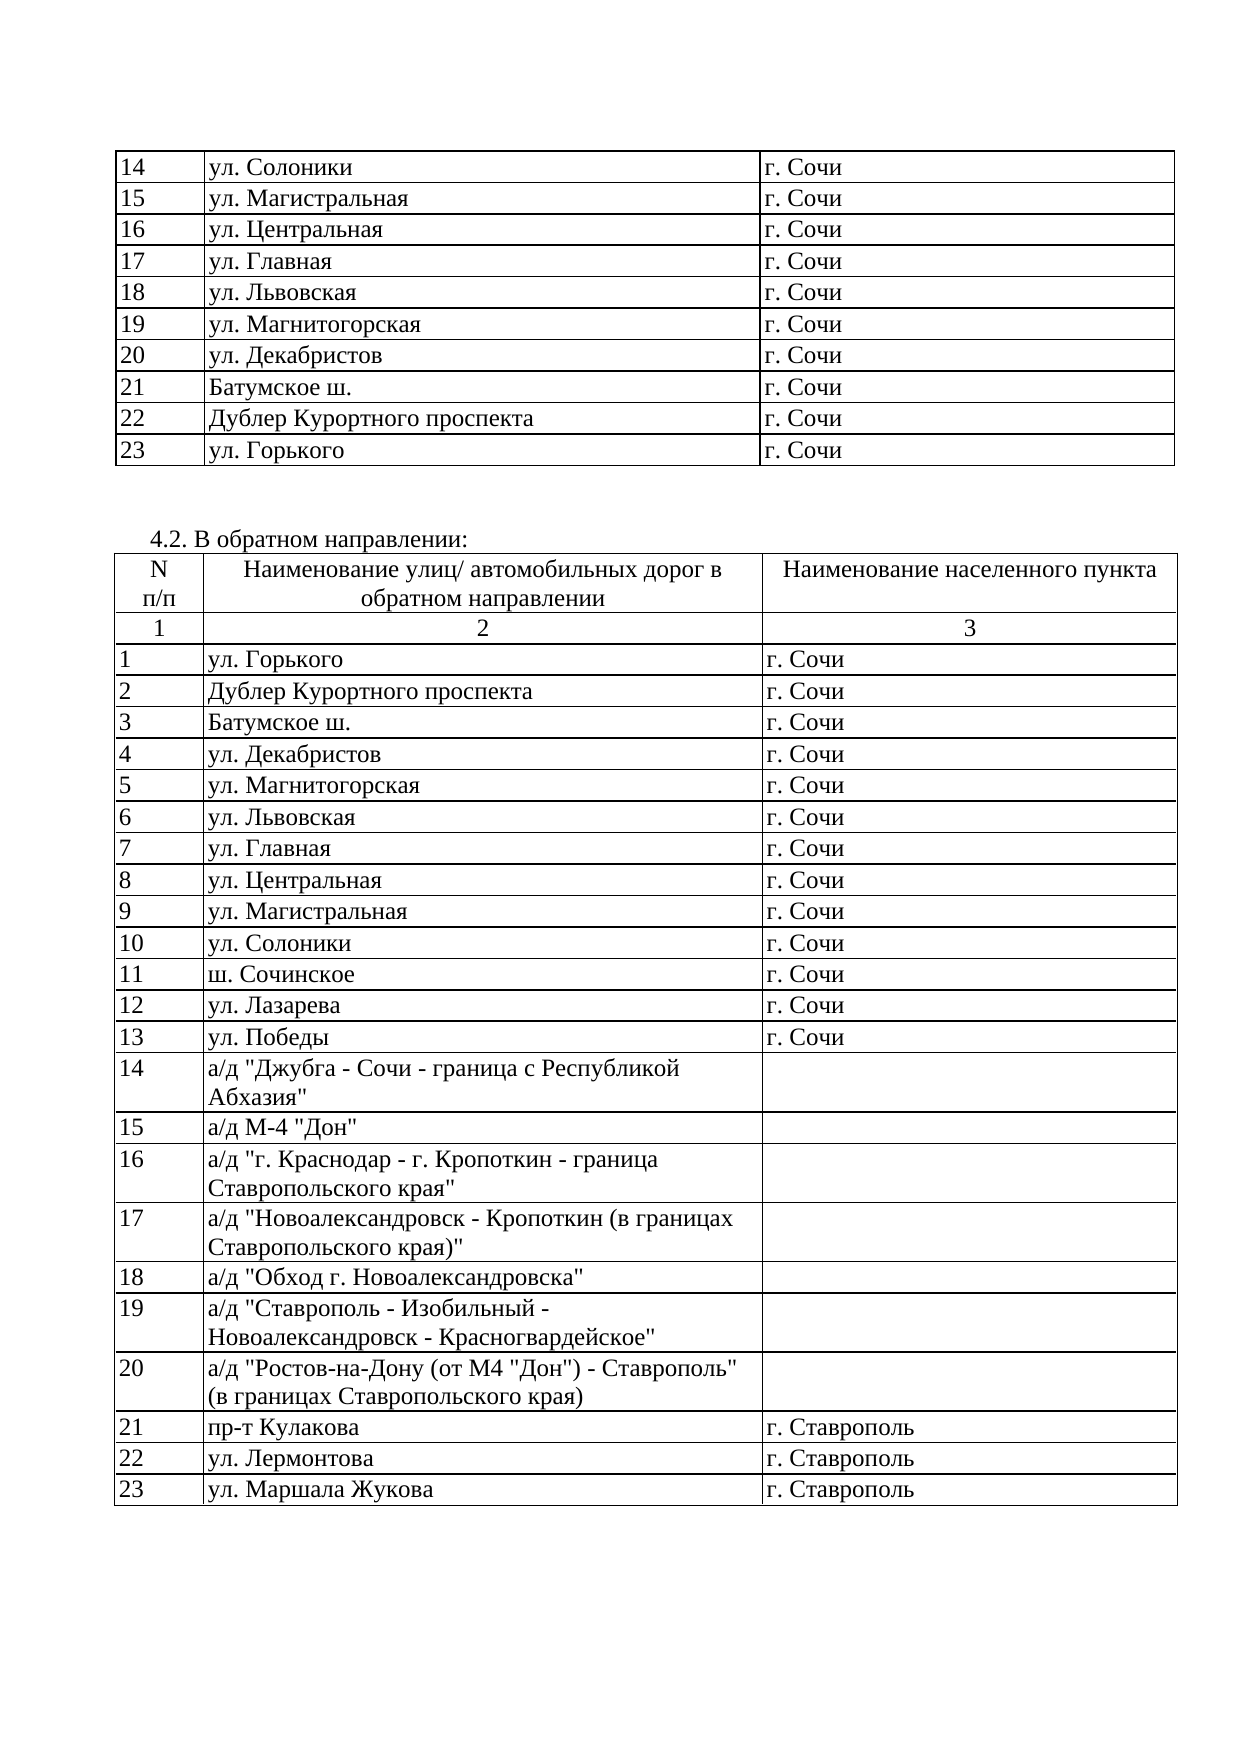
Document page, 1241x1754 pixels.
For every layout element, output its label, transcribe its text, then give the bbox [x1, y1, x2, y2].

table_cell а/д "Джубга - Сочи - граница с Республикой Абхазия" [204, 1053, 762, 1111]
table_cell Дублер Курортного проспекта [204, 676, 762, 706]
table_cell г. Сочи [763, 643, 1177, 674]
table_cell г. Сочи [761, 215, 1174, 244]
table_cell 22 [117, 403, 204, 433]
table_cell 18 [115, 1262, 203, 1292]
table_cell ул. Солоники [204, 928, 762, 957]
table_cell г. Сочи [763, 989, 1177, 1020]
table_cell 8 [115, 864, 203, 894]
table_cell ул. Магнитогорская [205, 309, 759, 339]
table_cell г. Сочи [761, 246, 1174, 276]
table_cell 15 [117, 183, 204, 213]
table_cell г. Сочи [763, 800, 1177, 832]
table_cell 19 [117, 309, 204, 339]
table_cell 12 [115, 990, 203, 1020]
table_cell г. Сочи [761, 403, 1174, 433]
table_cell 21 [115, 1411, 203, 1442]
table_cell 1 [115, 644, 203, 674]
table_cell г. Сочи [763, 832, 1177, 863]
table_cell ул. Магистральная [205, 183, 759, 213]
table_cell г. Ставрополь [763, 1473, 1177, 1504]
table_cell 4 [115, 738, 203, 769]
table_cell [763, 1292, 1177, 1351]
table_cell 13 [115, 1021, 203, 1052]
table_cell а/д "Новоалександровск - Кропоткин (в границах Ставропольского края)" [204, 1203, 762, 1261]
table_cell г. Ставрополь [763, 1442, 1177, 1473]
table_cell ул. Центральная [204, 865, 762, 894]
table_cell 18 [117, 277, 204, 307]
table_cell г. Сочи [763, 674, 1177, 706]
table_cell г. Сочи [761, 340, 1174, 370]
table_cell 20 [115, 1352, 203, 1410]
table_cell ул. Главная [204, 833, 762, 863]
table_cell г. Сочи [761, 183, 1174, 213]
table_header Наименование населенного пункта [763, 554, 1177, 611]
table_cell 20 [117, 340, 204, 370]
table_cell 2 [115, 675, 203, 706]
table_cell 15 [115, 1112, 203, 1142]
table_cell 3 [763, 611, 1177, 643]
table_cell ул. Львовская [205, 277, 759, 307]
table_cell 17 [115, 1203, 203, 1261]
table_cell [763, 1111, 1177, 1142]
table_cell г. Сочи [761, 309, 1174, 339]
table_cell 17 [117, 246, 204, 276]
table_cell а/д "Ростов-на-Дону (от М4 "Дон") - Ставрополь" (в границах Ставропольского края) [204, 1353, 762, 1410]
table_cell [763, 1351, 1177, 1410]
table_cell 1 [115, 613, 203, 643]
table_cell [763, 1201, 1177, 1261]
table_cell ш. Сочинское [204, 959, 762, 989]
table_cell ул. Магнитогорская [204, 770, 762, 800]
table_cell ул. Львовская [204, 802, 762, 832]
table_cell г. Сочи [763, 737, 1177, 769]
table_cell г. Сочи [763, 706, 1177, 737]
table_cell ул. Магистральная [204, 896, 762, 926]
table_cell 11 [115, 959, 203, 989]
table_cell ул. Лермонтова [204, 1443, 762, 1473]
table_cell 21 [117, 372, 204, 402]
table_cell 14 [115, 1053, 203, 1111]
table_cell а/д "Ставрополь - Изобильный - Новоалександровск - Красногвардейское" [204, 1294, 762, 1351]
table_cell 7 [115, 833, 203, 863]
table_cell пр-т Кулакова [204, 1412, 762, 1442]
table_cell г. Сочи [763, 895, 1177, 926]
table_cell 23 [115, 1474, 203, 1504]
table_cell г. Сочи [763, 1020, 1177, 1052]
table_cell г. Сочи [761, 277, 1174, 307]
table_cell ул. Главная [205, 246, 759, 276]
table_cell 10 [115, 927, 203, 957]
table_cell а/д М-4 "Дон" [204, 1113, 762, 1142]
table_cell Батумское ш. [204, 707, 762, 737]
table_cell 19 [115, 1293, 203, 1351]
table_cell ул. Лазарева [204, 991, 762, 1020]
table_cell г. Сочи [763, 926, 1177, 957]
table_cell г. Сочи [763, 958, 1177, 989]
table_cell 5 [115, 770, 203, 800]
table_cell [763, 1261, 1177, 1292]
table_cell 23 [117, 435, 204, 464]
table_cell 6 [115, 801, 203, 832]
table_cell 16 [117, 215, 204, 244]
table_cell Дублер Курортного проспекта [205, 403, 759, 433]
table_cell 9 [115, 896, 203, 926]
table_cell 2 [204, 613, 762, 643]
table_cell ул. Горького [205, 435, 759, 464]
table_cell г. Сочи [761, 152, 1174, 181]
table_cell г. Сочи [763, 769, 1177, 800]
table_header N п/п [115, 554, 203, 611]
table_cell г. Сочи [761, 435, 1174, 464]
table_cell ул. Центральная [205, 215, 759, 244]
table_cell ул. Горького [204, 645, 762, 674]
table_cell г. Сочи [761, 372, 1174, 402]
table_cell 3 [115, 707, 203, 737]
table_cell ул. Декабристов [205, 340, 759, 370]
table_cell ул. Декабристов [204, 739, 762, 769]
table_cell а/д "Обход г. Новоалександровска" [204, 1262, 762, 1292]
table_cell а/д "г. Краснодар - г. Кропоткин - граница Ставропольского края" [204, 1144, 762, 1201]
table_cell [763, 1143, 1177, 1201]
table_cell ул. Маршала Жукова [204, 1475, 762, 1504]
text 4.2. В обратном направлении: [150, 524, 1090, 552]
table_cell г. Сочи [763, 863, 1177, 894]
table_cell Батумское ш. [205, 372, 759, 402]
table_cell г. Ставрополь [763, 1410, 1177, 1442]
table_header Наименование улиц/ автомобильных дорог в обратном направлении [204, 554, 762, 611]
table_cell ул. Победы [204, 1022, 762, 1052]
table_cell 14 [117, 152, 204, 181]
table_cell [763, 1052, 1177, 1111]
table_cell 16 [115, 1144, 203, 1201]
table_cell 22 [115, 1443, 203, 1473]
table_cell ул. Солоники [205, 152, 759, 181]
